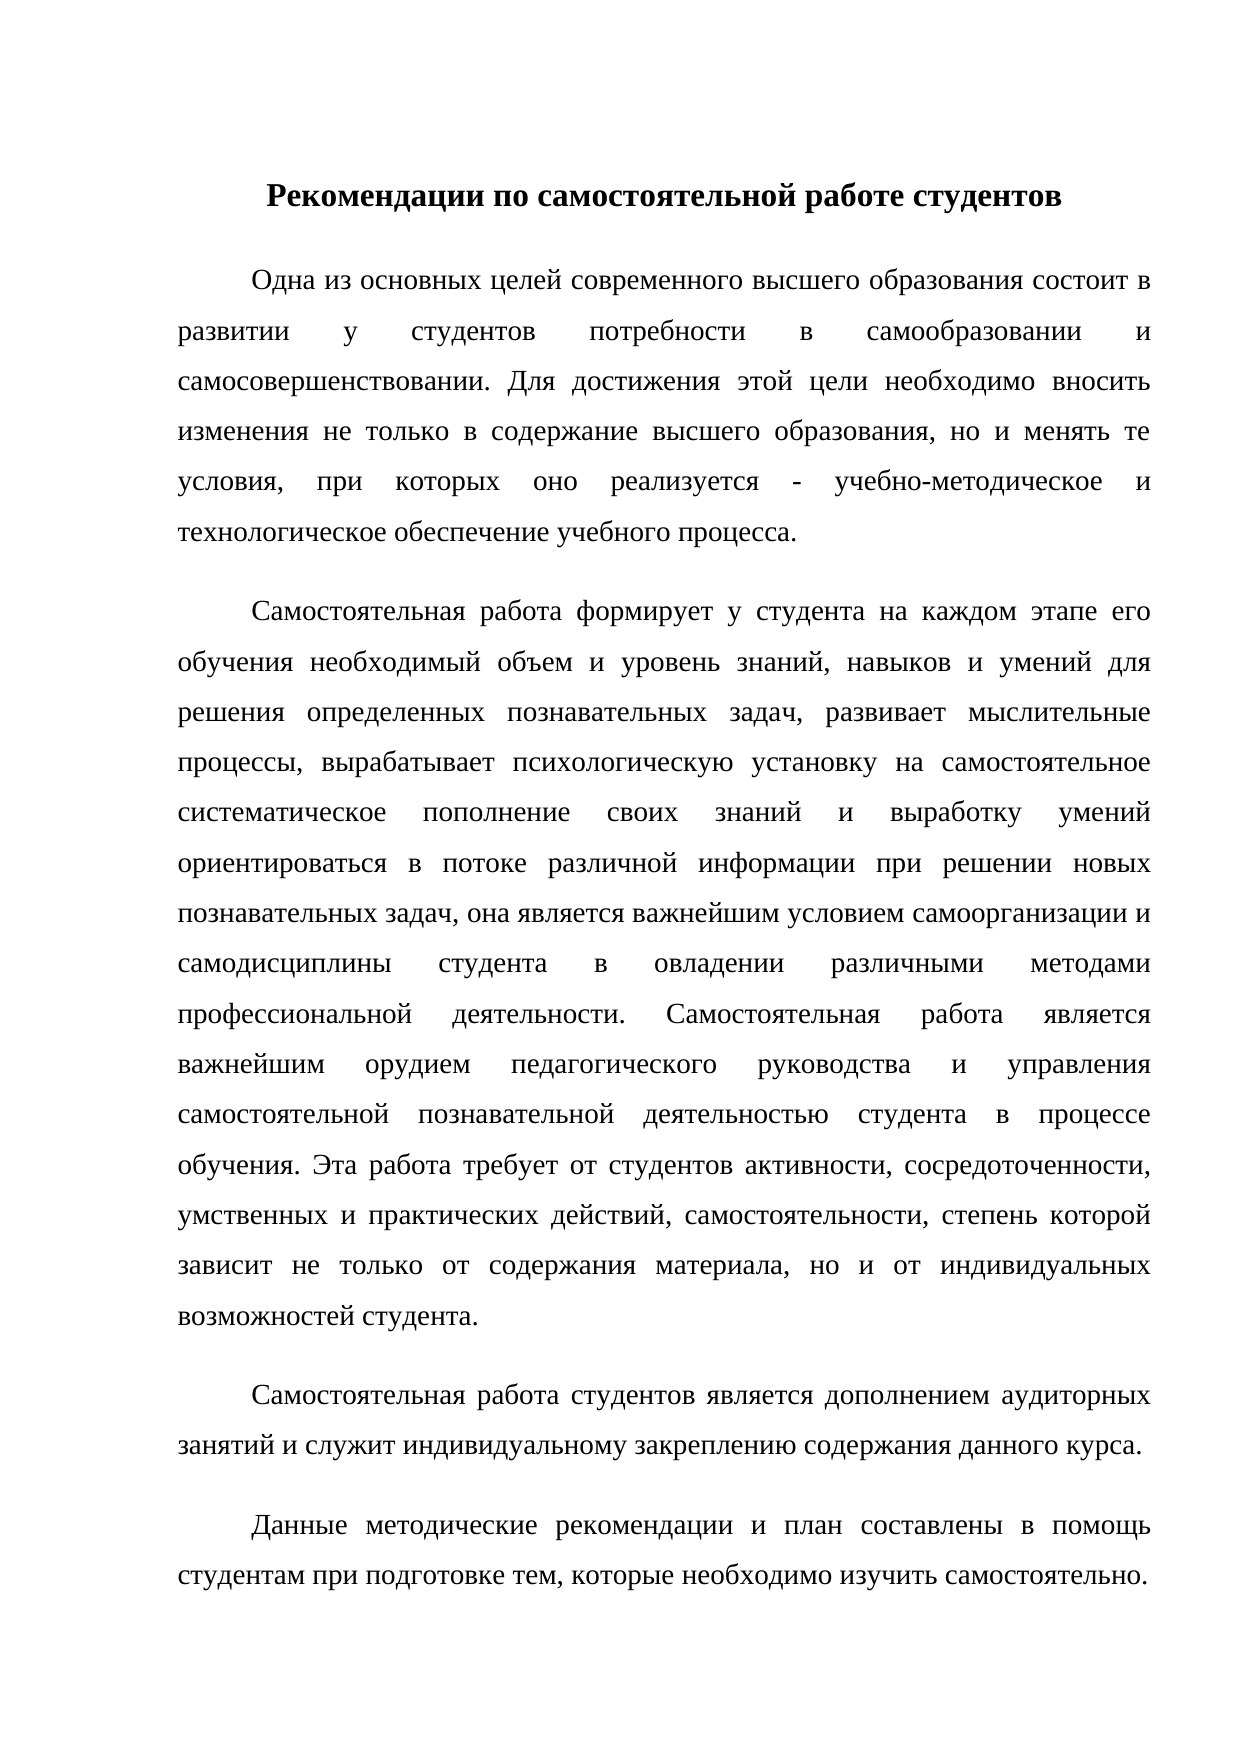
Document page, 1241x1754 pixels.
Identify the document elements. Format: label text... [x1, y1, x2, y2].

text Самостоятельная работа формирует у студента на каждом этапе его обучения необходимый объем и уровень знаний, навыков и умений для решения определенных познавательных задач, развивает мыслительные процессы, вырабатывает психологическую установку на самостоятельное систематическое пополнение своих знаний и выработку умений ориентироваться в потоке различной информации при решении новых познавательных задач, она является важнейшим условием самоорганизации и самодисциплины студента в овладении различными методами профессиональной деятельности. Самостоятельная работа является важнейшим орудием педагогического руководства и управления самостоятельной познавательной деятельностью студента в процессе обучения. Эта работа требует от студентов активности, сосредоточенности, умственных и практических действий, самостоятельности, степень которой зависит не только от содержания материала, но и от индивидуальных возможностей студента. [177, 593, 1152, 1331]
text Одна из основных целей современного высшего образования состоит в развитии у студентов потребности в самообразовании и самосовершенствовании. Для достижения этой цели необходимо вносить изменения не только в содержание высшего образования, но и менять те условия, при которых оно реализуется - учебно-методическое и технологическое обеспечение учебного процесса. [177, 262, 1152, 547]
text Рекомендации по самостоятельной работе студентов [177, 176, 1152, 214]
text Данные методические рекомендации и план составлены в помощь студентам при подготовке тем, которые необходимо изучить самостоятельно. [177, 1507, 1152, 1591]
text Самостоятельная работа студентов является дополнением аудиторных занятий и служит индивидуальному закреплению содержания данного курса. [177, 1377, 1152, 1461]
